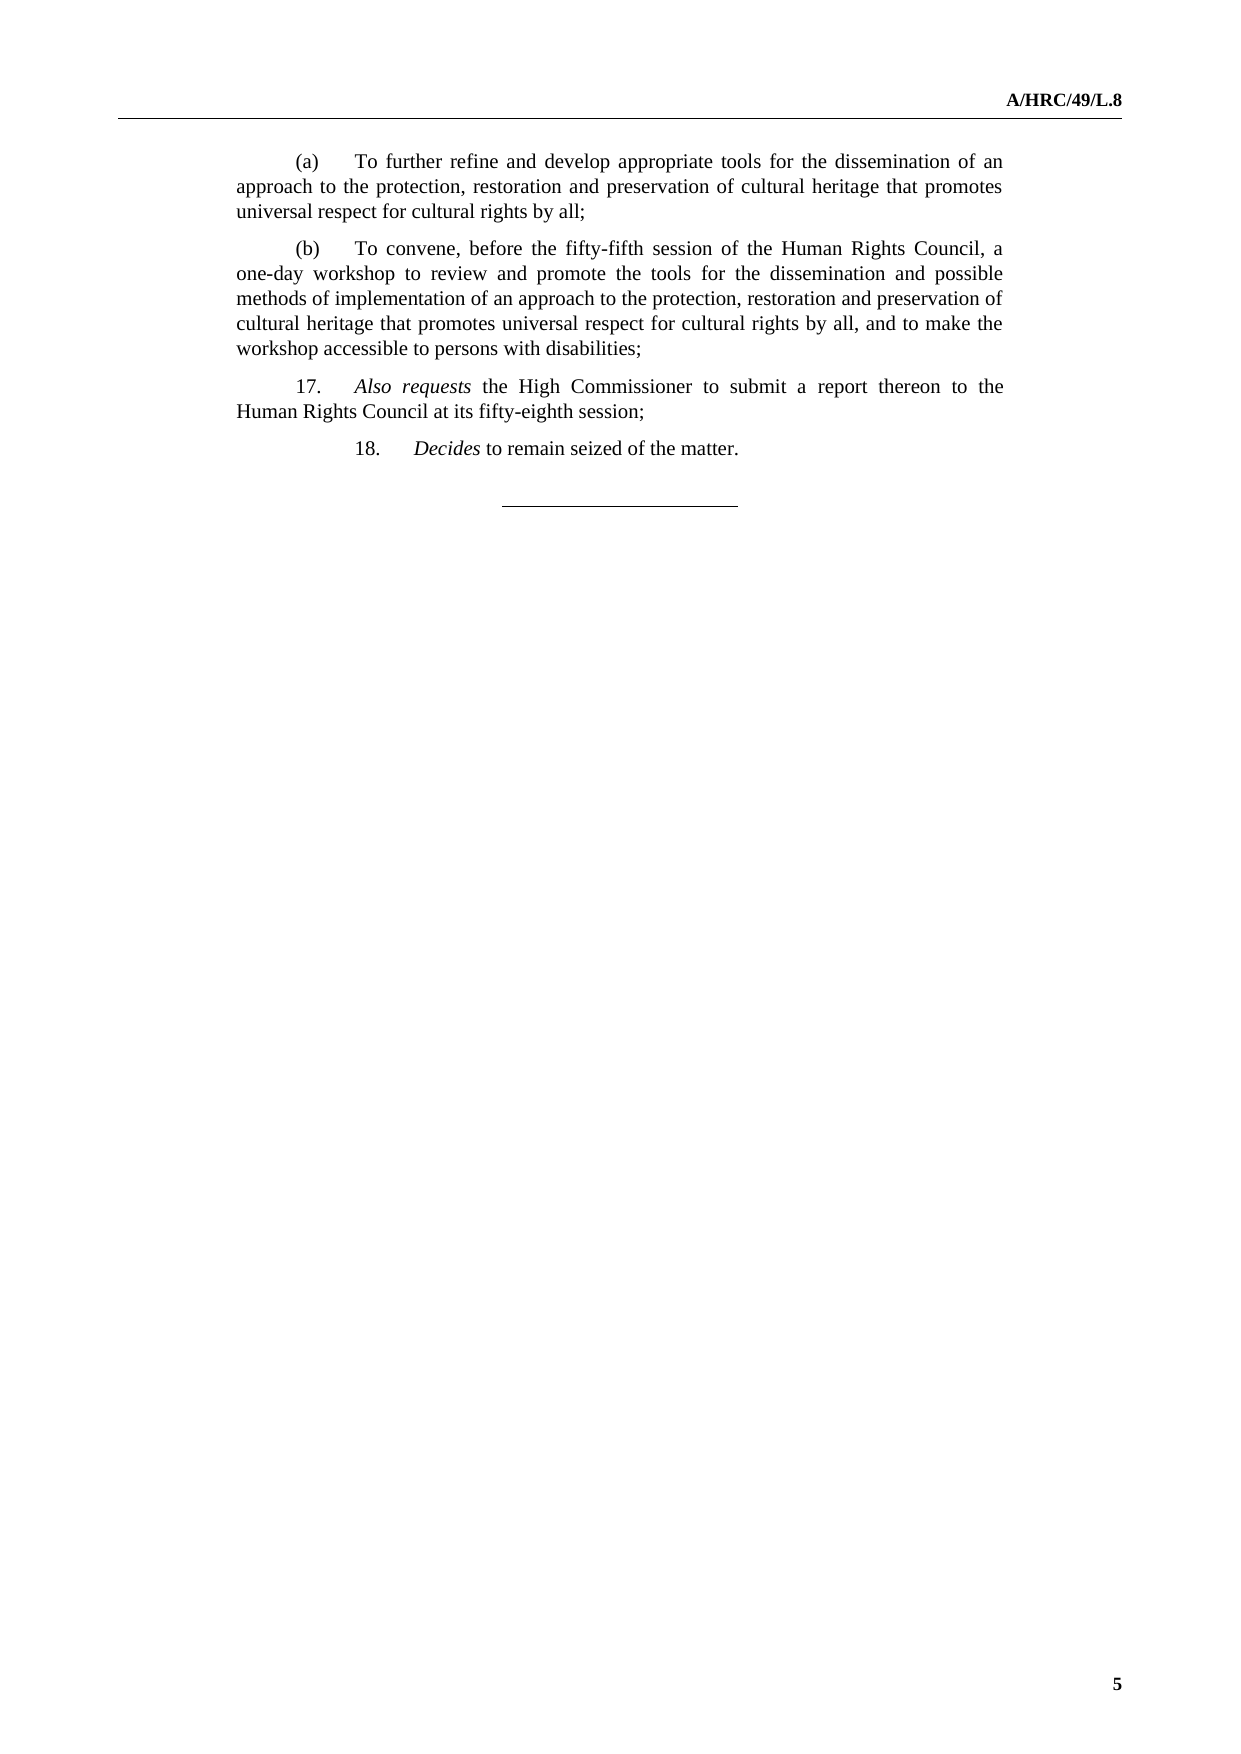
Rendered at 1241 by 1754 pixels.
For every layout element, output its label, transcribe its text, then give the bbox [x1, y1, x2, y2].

text (b) To convene, before the fifty-fifth session of the Human Rights Council, a one-day workshop to review and promote the tools for the dissemination and possible methods of implementation of an approach to the protection, restoration and preservation of cultural heritage that promotes universal respect for cultural rights by all, and to make the workshop accessible to persons with disabilities; [236, 235, 1004, 360]
text 17. Also requests the High Commissioner to submit a report thereon to the Human Rights Council at its fifty-eighth session; [236, 373, 1004, 423]
text 18. Decides to remain seized of the matter. [236, 435, 1004, 460]
text (a) To further refine and develop appropriate tools for the dissemination of an approach to the protection, restoration and preservation of cultural heritage that promotes universal respect for cultural rights by all; [236, 148, 1004, 223]
